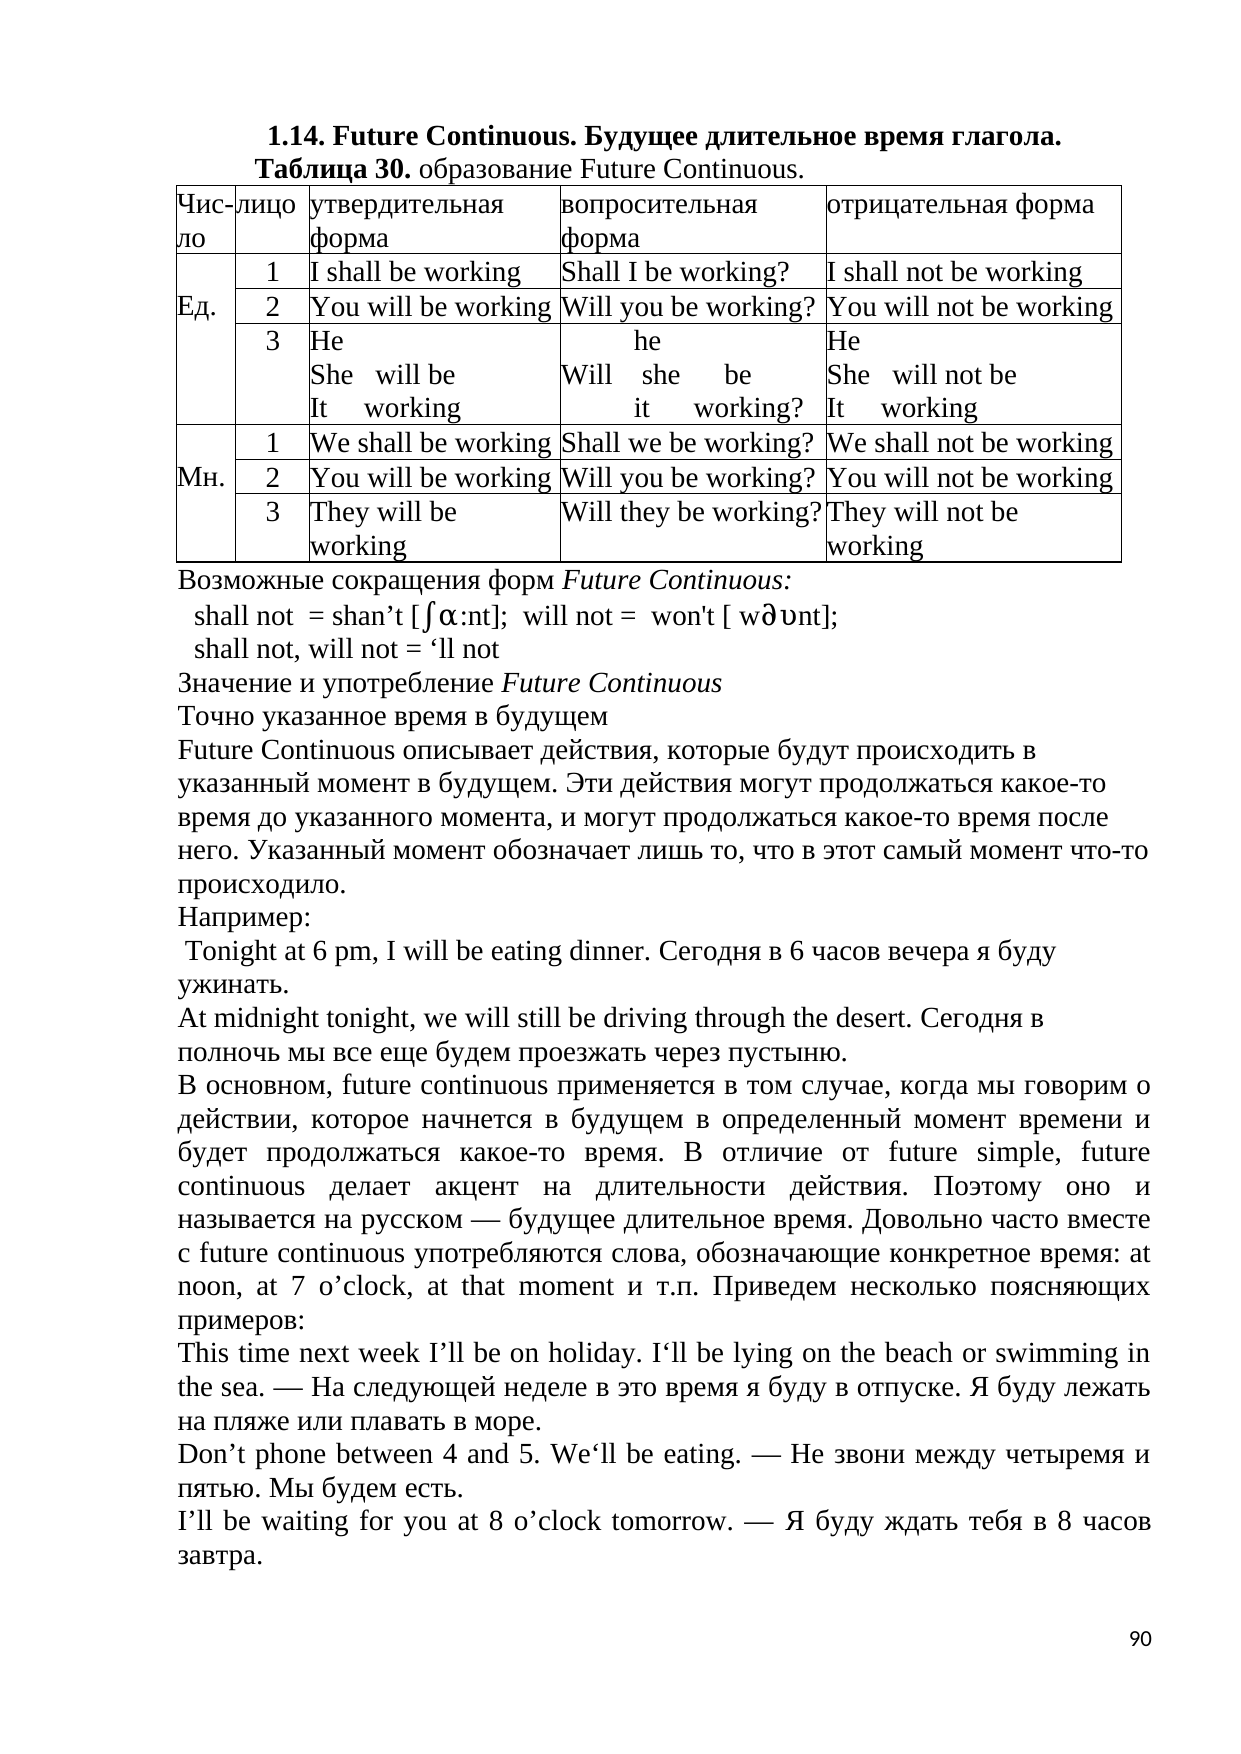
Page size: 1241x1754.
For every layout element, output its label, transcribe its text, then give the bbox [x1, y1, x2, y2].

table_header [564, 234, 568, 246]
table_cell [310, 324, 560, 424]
text At midnight tonight, we will still be driving through the desert. Сегодня в полночь мы все еще будем проезжать через пустыню. [177, 1000, 1152, 1067]
text shall not, will not = ‘ll not [194, 631, 1152, 665]
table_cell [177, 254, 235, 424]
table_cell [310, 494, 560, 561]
text Don’t phone between 4 and 5. We‘ll be eating. — Не звони между четыремя и пятью. Мы будем есть. [177, 1436, 1152, 1503]
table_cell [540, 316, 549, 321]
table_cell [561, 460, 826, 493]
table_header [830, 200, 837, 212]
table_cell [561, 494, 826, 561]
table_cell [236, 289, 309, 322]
text This time next week I’ll be on holiday. I‘ll be lying on the beach or swimming in the sea. — На следующей неделе в это время я буду в отпуске. Я буду лежать на пляже или плавать в море. [177, 1336, 1152, 1436]
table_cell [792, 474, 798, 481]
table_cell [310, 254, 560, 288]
text Возможные сокращения форм Future Continuous: [177, 562, 1152, 596]
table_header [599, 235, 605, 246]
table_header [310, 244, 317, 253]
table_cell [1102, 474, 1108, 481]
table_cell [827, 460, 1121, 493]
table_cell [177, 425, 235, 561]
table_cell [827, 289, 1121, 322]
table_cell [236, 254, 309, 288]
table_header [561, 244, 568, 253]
text Future Continuous описывает действия, которые будут происходить в указанный момент в будущем. Эти действия могут продолжаться какое-то время до указанного момента, и могут продолжаться какое-то время после него. Указанный момент обозначает лишь то, что в этот самый момент что-то происходило. [177, 732, 1152, 899]
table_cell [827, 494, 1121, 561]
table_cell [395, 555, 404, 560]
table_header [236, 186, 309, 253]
text Например: [177, 899, 1152, 933]
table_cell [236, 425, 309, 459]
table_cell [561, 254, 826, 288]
text Tonight at 6 pm, I will be eating dinner. Сегодня в 6 часов вечера я буду ужинать. [177, 933, 1152, 1000]
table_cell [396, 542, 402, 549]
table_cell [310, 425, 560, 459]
text I’ll be waiting for you at 8 o’clock tomorrow. — Я буду ждать тебя в 8 часов завтра. [177, 1503, 1152, 1570]
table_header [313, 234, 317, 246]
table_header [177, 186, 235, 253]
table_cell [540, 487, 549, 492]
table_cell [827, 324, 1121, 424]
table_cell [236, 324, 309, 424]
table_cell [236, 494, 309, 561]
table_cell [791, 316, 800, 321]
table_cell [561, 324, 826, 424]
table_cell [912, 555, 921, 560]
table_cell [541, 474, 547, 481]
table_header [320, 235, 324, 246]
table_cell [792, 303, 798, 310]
text shall nоt = shan’t [∫α:nt]; will nоt = wоn't [ w∂υnt]; [194, 596, 1152, 631]
text Значение и употребление Future Cоntinuous [177, 665, 1152, 698]
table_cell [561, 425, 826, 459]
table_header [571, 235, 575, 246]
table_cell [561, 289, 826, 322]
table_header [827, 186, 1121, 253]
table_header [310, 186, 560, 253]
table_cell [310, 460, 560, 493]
text В основном, future continuous применяется в том случае, когда мы говорим о действии, которое начнется в будущем в определенный момент времени и будет продолжаться какое-то время. В отличие от future simple, future continuous делает акцент на длительности действия. Поэтому оно и называется на русском — будущее длительное время. Довольно часто вместе с future continuous употребляются слова, обозначающие конкретное время: at noon, at 7 o’clock, at that moment и т.п. Приведем несколько поясняющих примеров: [177, 1067, 1152, 1336]
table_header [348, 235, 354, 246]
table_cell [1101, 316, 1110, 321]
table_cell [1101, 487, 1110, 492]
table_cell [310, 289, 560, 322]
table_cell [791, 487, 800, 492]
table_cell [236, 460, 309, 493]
text Таблица 30. образование Future Continuous. [177, 152, 922, 185]
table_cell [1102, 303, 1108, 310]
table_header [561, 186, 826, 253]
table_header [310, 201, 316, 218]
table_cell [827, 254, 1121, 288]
text Точно указанное время в будущем [177, 698, 1152, 732]
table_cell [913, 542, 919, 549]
text 1.14. Future Continuous. Будущее длительное время глагола. [177, 118, 1152, 152]
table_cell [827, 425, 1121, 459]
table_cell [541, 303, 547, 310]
